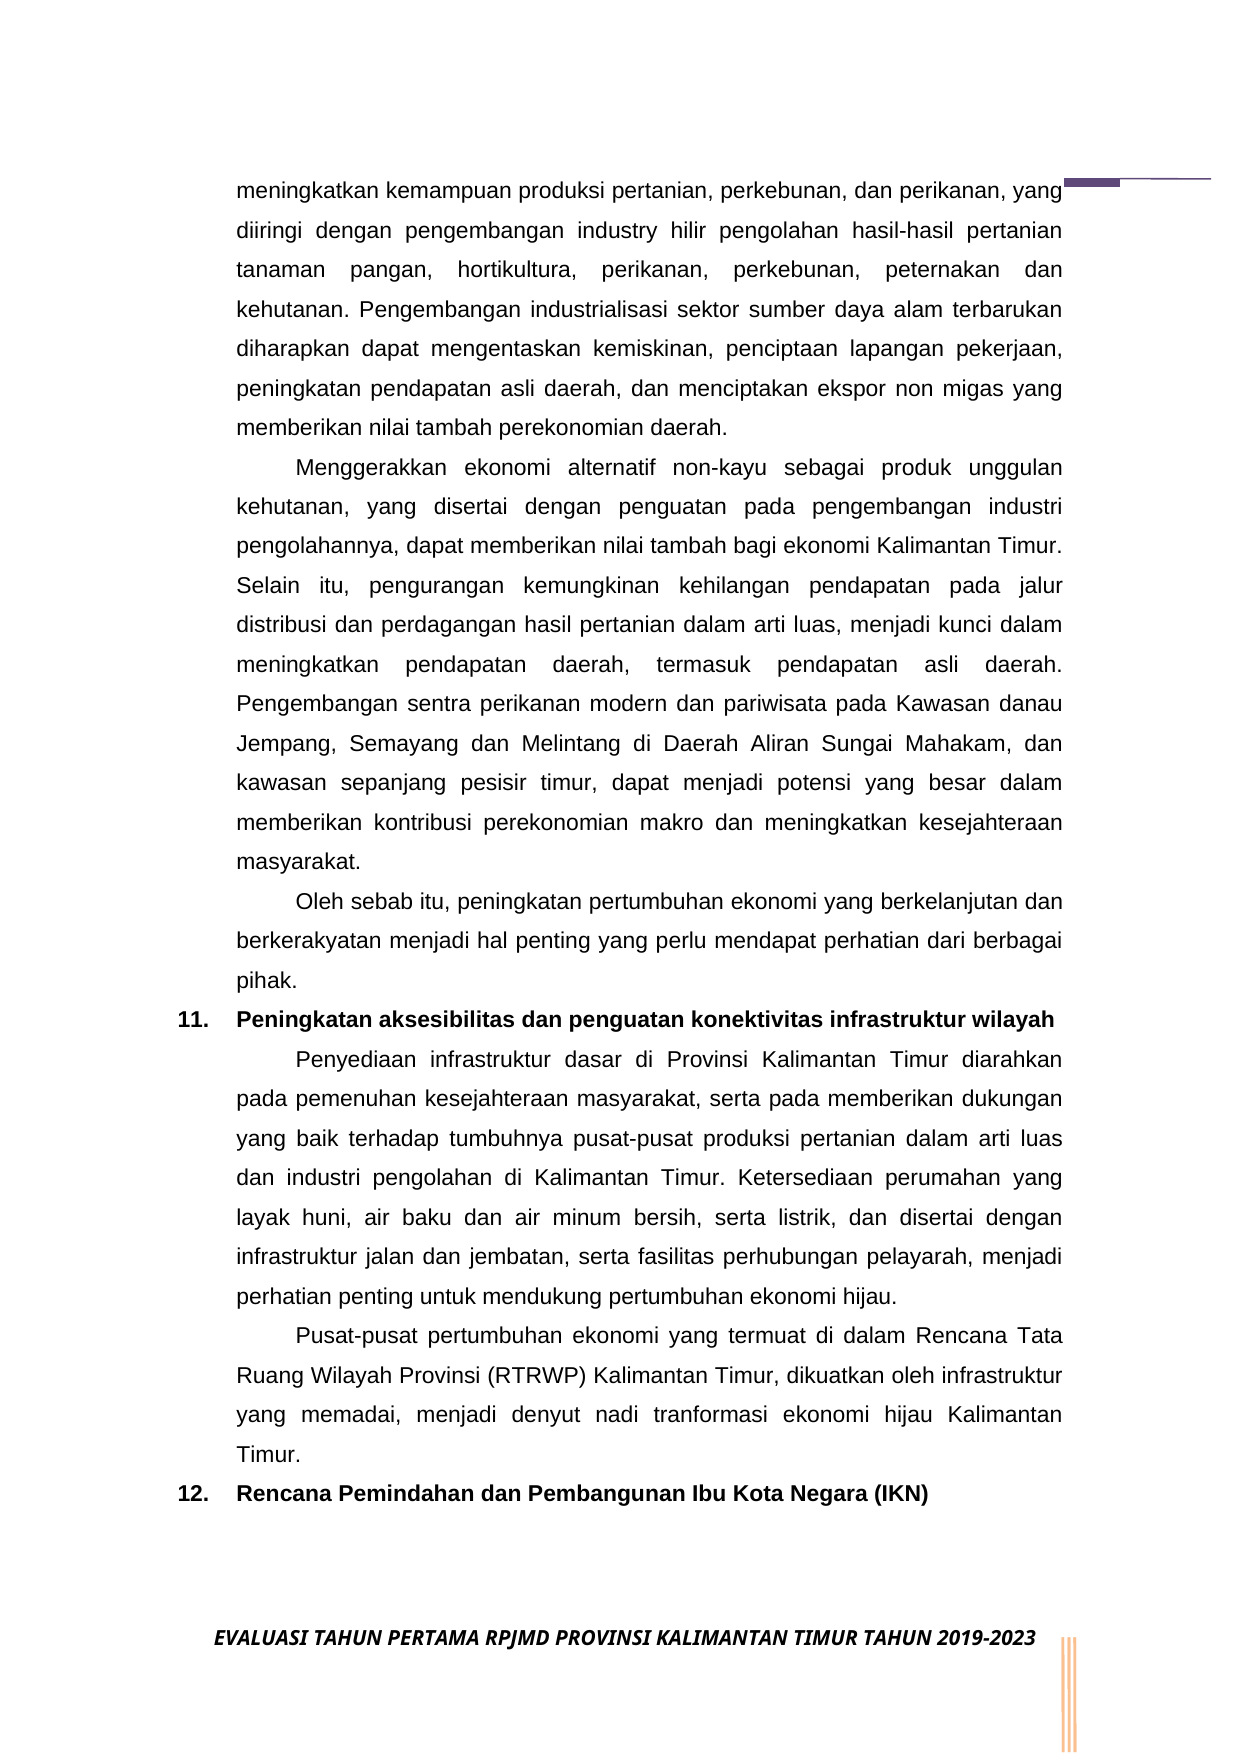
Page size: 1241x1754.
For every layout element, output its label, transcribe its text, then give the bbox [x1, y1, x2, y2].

text Oleh sebab itu, peningkatan pertumbuhan ekonomi yang berkelanjutan dan berkerakyatan menjadi hal penting yang perlu mendapat perhatian dari berbagai pihak. [236, 888, 1063, 993]
list Rencana Pemindahan dan Pembangunan Ibu Kota Negara (IKN) [177, 1480, 1063, 1506]
text Menggerakkan ekonomi alternatif non-kayu sebagai produk unggulan kehutanan, yang disertai dengan penguatan pada pengembangan industri pengolahannya, dapat memberikan nilai tambah bagi ekonomi Kalimantan Timur. Selain itu, pengurangan kemungkinan kehilangan pendapatan pada jalur distribusi dan perdagangan hasil pertanian dalam arti luas, menjadi kunci dalam meningkatkan pendapatan daerah, termasuk pendapatan asli daerah. Pengembangan sentra perikanan modern dan pariwisata pada Kawasan danau Jempang, Semayang dan Melintang di Daerah Aliran Sungai Mahakam, dan kawasan sepanjang pesisir timur, dapat menjadi potensi yang besar dalam memberikan kontribusi perekonomian makro dan meningkatkan kesejahteraan masyarakat. [236, 453, 1063, 875]
list Peningkatan aksesibilitas dan penguatan konektivitas infrastruktur wilayah [177, 1006, 1063, 1033]
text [236, 177, 1063, 440]
text Pusat-pusat pertumbuhan ekonomi yang termuat di dalam Rencana Tata Ruang Wilayah Provinsi (RTRWP) Kalimantan Timur, dikuatkan oleh infrastruktur yang memadai, menjadi denyut nadi tranformasi ekonomi hijau Kalimantan Timur. [236, 1322, 1063, 1467]
text Penyediaan infrastruktur dasar di Provinsi Kalimantan Timur diarahkan pada pemenuhan kesejahteraan masyarakat, serta pada memberikan dukungan yang baik terhadap tumbuhnya pusat-pusat produksi pertanian dalam arti luas dan industri pengolahan di Kalimantan Timur. Ketersediaan perumahan yang layak huni, air baku dan air minum bersih, serta listrik, dan disertai dengan infrastruktur jalan dan jembatan, serta fasilitas perhubungan pelayarah, menjadi perhatian penting untuk mendukung pertumbuhan ekonomi hijau. [236, 1046, 1063, 1309]
